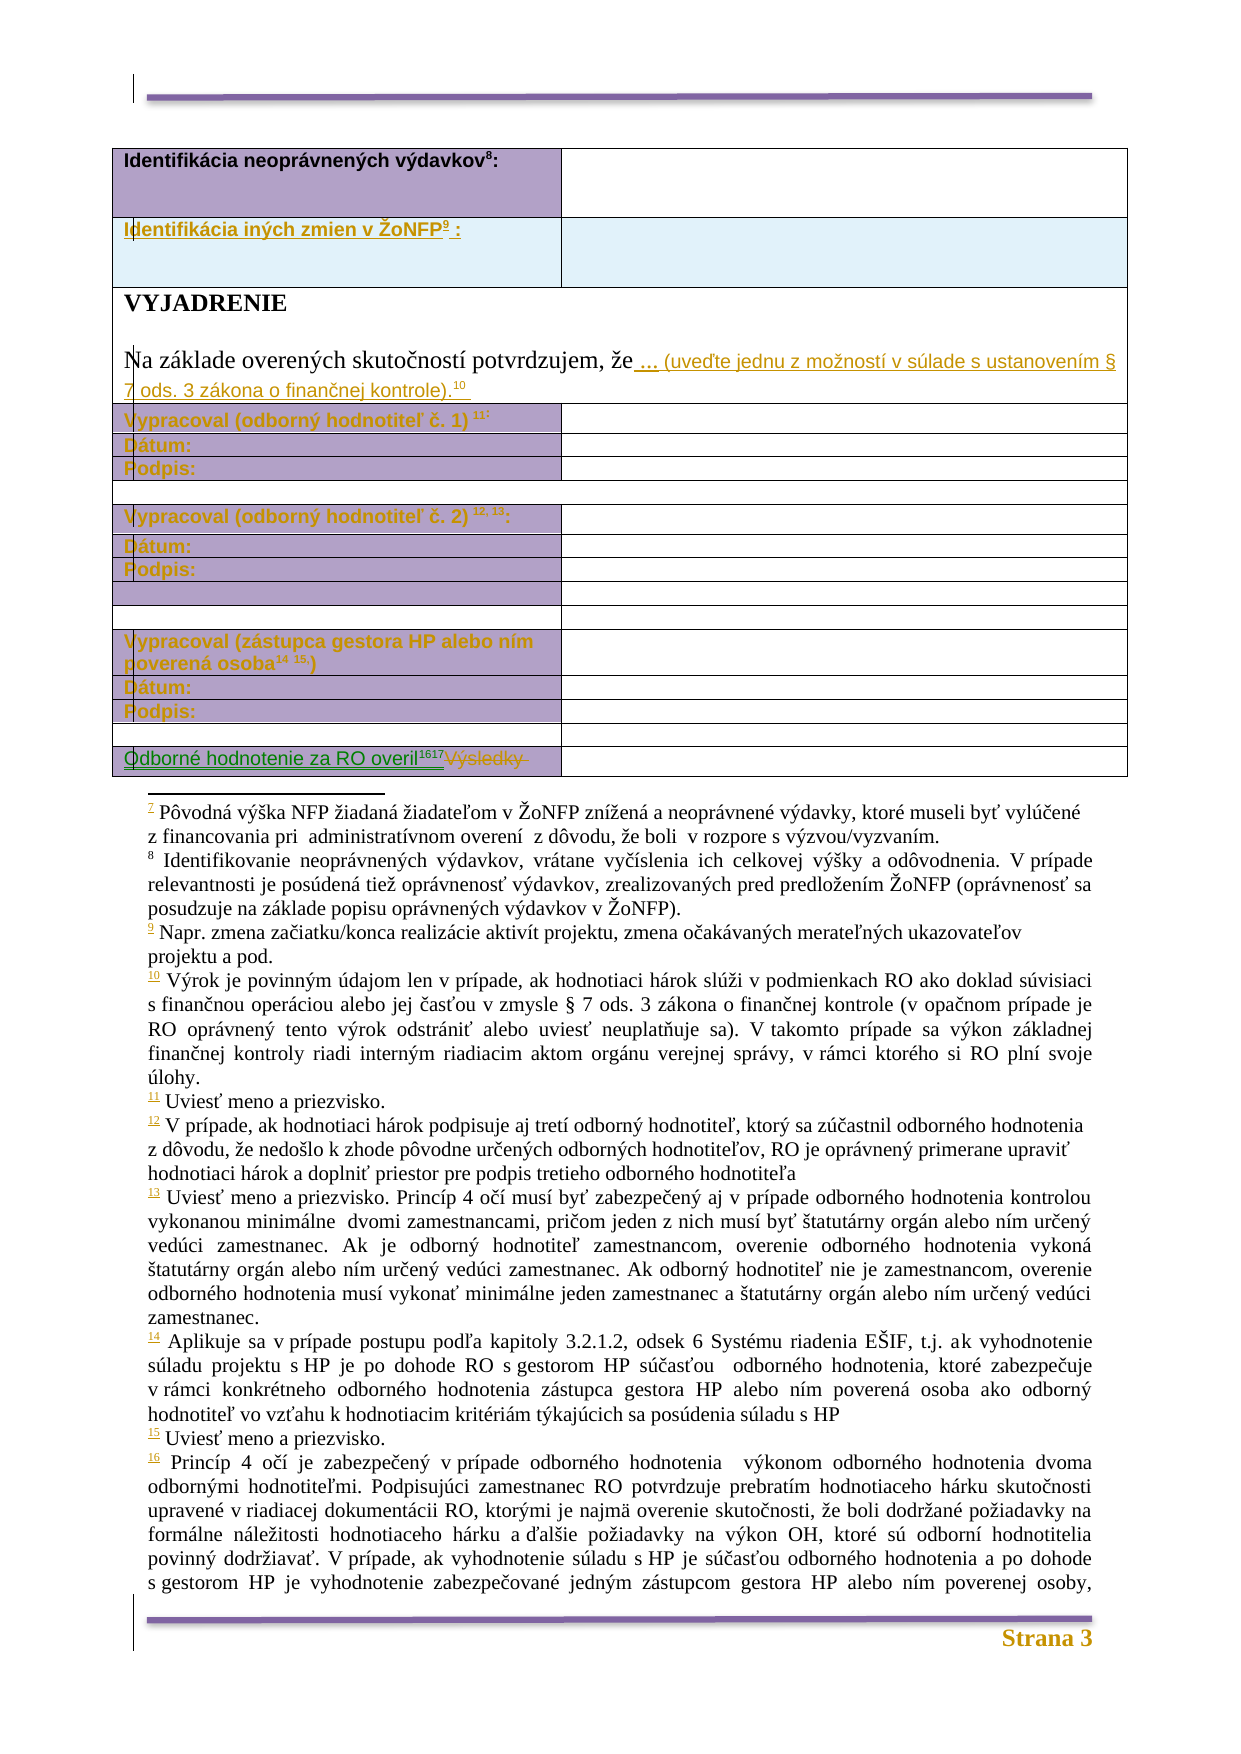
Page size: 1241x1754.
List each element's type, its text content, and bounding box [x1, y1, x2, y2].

table_cell [113, 481, 1127, 504]
table_cell Podpis: [134, 457, 561, 480]
table_cell [562, 457, 1127, 480]
table_cell [113, 606, 561, 628]
table_cell [113, 724, 561, 746]
table_cell [562, 558, 1127, 581]
table_cell [562, 630, 1127, 675]
table_cell Vypracoval (zástupca gestora HP alebo ním poverená osoba ,) [134, 630, 561, 675]
table_cell Identifikácia neoprávnených výdavkov: [113, 149, 561, 217]
table_cell Dátum: [113, 676, 133, 699]
table_cell [562, 582, 1127, 605]
table_cell Podpis: [113, 700, 133, 722]
table_cell [562, 700, 1127, 722]
table_cell Podpis: [134, 700, 561, 722]
table_cell [562, 535, 1127, 557]
table_cell Podpis: [113, 457, 133, 480]
table_cell [562, 747, 1127, 776]
table_cell : [113, 747, 561, 776]
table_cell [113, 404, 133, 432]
table_cell [562, 606, 1127, 628]
table_cell Dátum: [134, 676, 561, 699]
table_cell Dátum: [113, 535, 133, 557]
table_cell [562, 724, 1127, 746]
table_cell [562, 149, 1127, 217]
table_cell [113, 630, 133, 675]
table_cell Dátum: [134, 434, 561, 456]
table_cell Vypracoval (odborný hodnotiteľ č. 1) : [134, 404, 561, 432]
table_cell Podpis: [113, 558, 133, 581]
table_cell Vypracoval (odborný hodnotiteľ č. 2) , : [113, 505, 561, 533]
table_cell Dátum: [134, 535, 561, 557]
table_cell Podpis: [134, 558, 561, 581]
table_cell [562, 676, 1127, 699]
table_cell [562, 404, 1127, 432]
table_cell VYJADRENIE Na základe overených skutočností potvrdzujem, že [113, 288, 1127, 403]
table_cell [562, 505, 1127, 533]
table_cell Dátum: [113, 434, 133, 456]
table_cell [113, 582, 561, 605]
table_cell [562, 434, 1127, 456]
